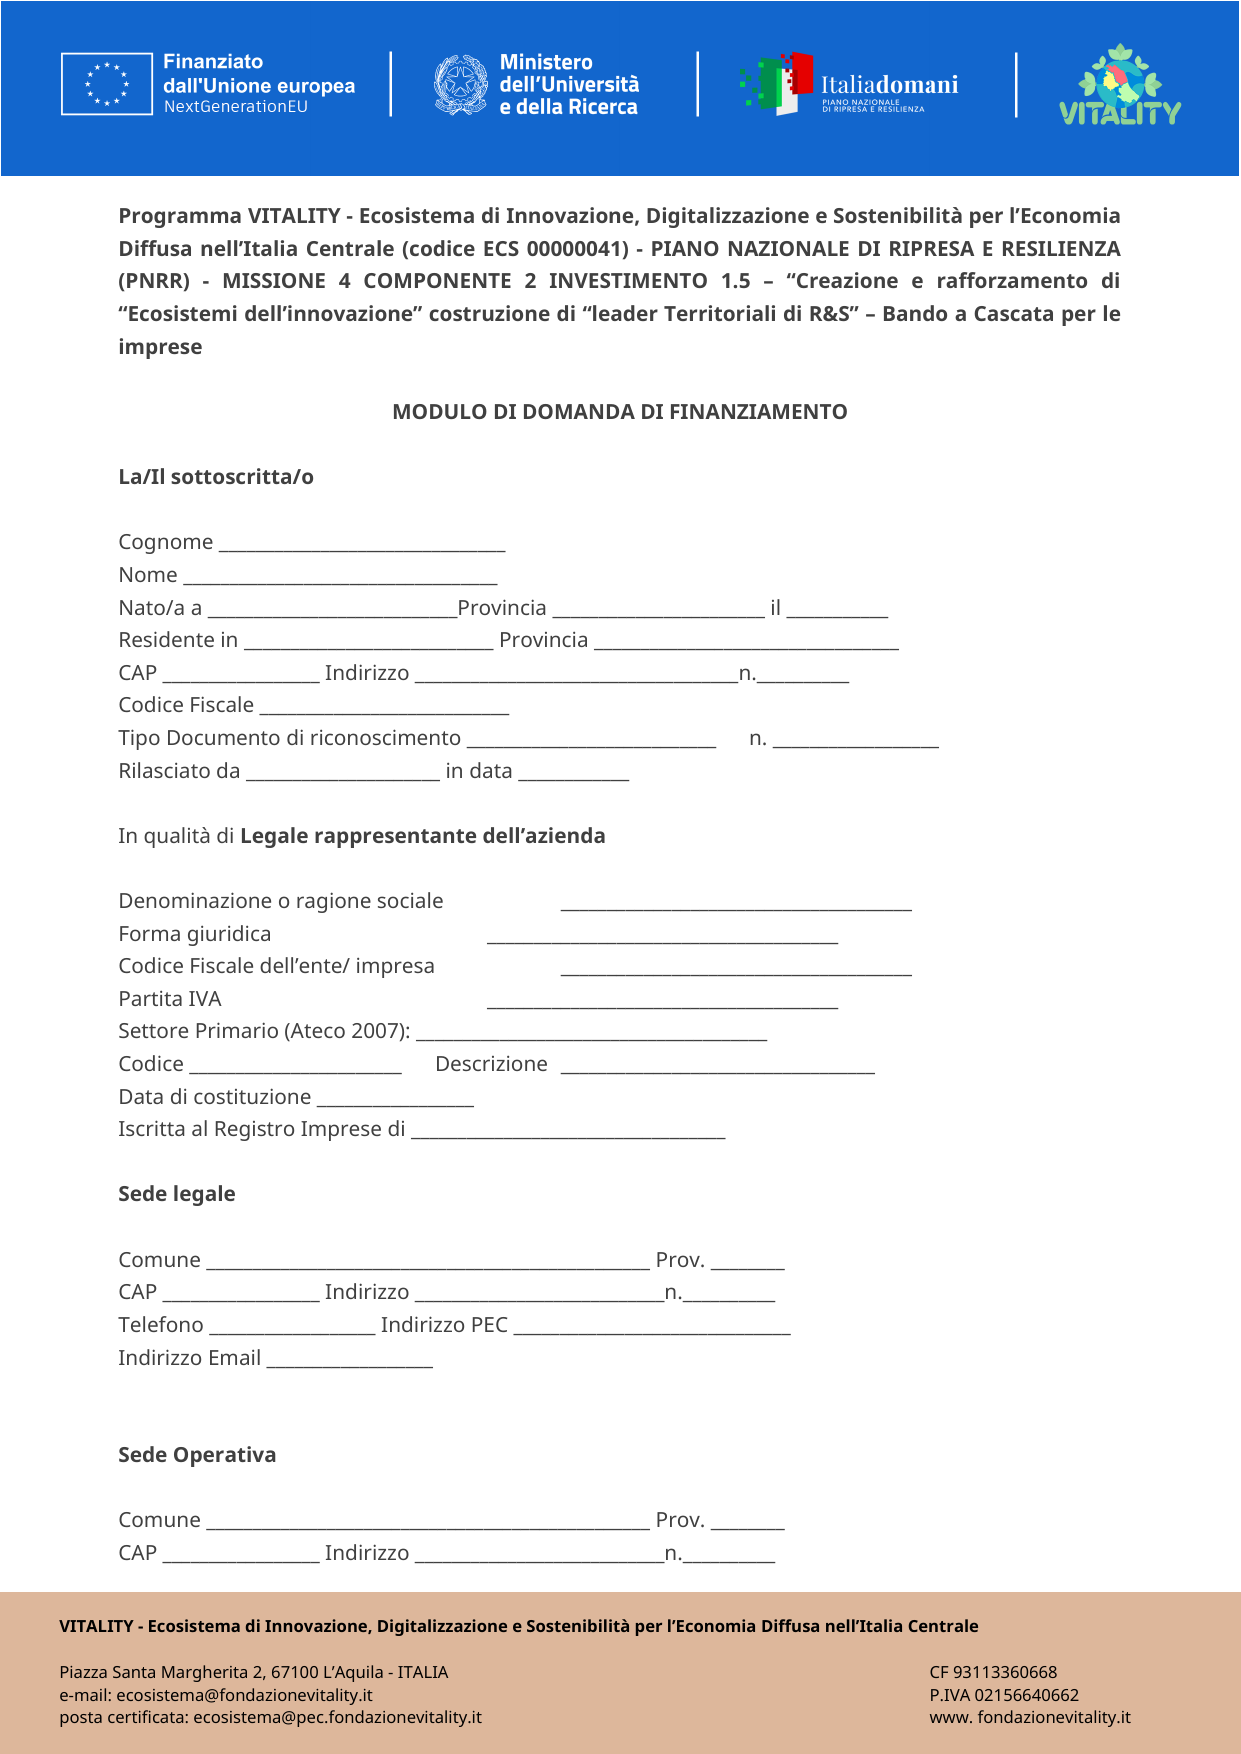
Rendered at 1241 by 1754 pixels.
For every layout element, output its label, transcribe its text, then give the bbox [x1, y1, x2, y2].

text Cognome _______________________________ [118, 527, 1109, 556]
text Settore Primario (Ateco 2007): ______________________________________ [118, 1017, 1109, 1045]
text Codice Fiscale dell’ente/ impresa ______________________________________ [118, 951, 1109, 980]
text Forma giuridica ______________________________________ [118, 919, 1109, 947]
text Nato/a a ___________________________Provincia _______________________ il ___________ [118, 593, 1109, 621]
text Codice _______________________ Descrizione __________________________________ [118, 1049, 1109, 1078]
text Telefono __________________ Indirizzo PEC ______________________________ [118, 1310, 1109, 1338]
text Data di costituzione _________________ [118, 1082, 1109, 1110]
text Iscritta al Registro Imprese di __________________________________ [118, 1114, 1109, 1143]
text Rilasciato da _____________________ in data ____________ [118, 756, 1109, 784]
text Partita IVA ______________________________________ [118, 984, 1109, 1012]
text Sede Operativa [118, 1440, 1109, 1469]
text In qualità di Legale rappresentante dell’azienda [118, 821, 1109, 849]
text Programma VITALITY - Ecosistema di Innovazione, Digitalizzazione e Sostenibilità per l’Economia Diffusa nell’Italia Centrale (codice ECS 00000041) - PIANO NAZIONALE DI RIPRESA E RESILIENZA (PNRR) - MISSIONE 4 COMPONENTE 2 INVESTIMENTO 1.5 – “Creazione e rafforzamento di “Ecosistemi dell’innovazione” costruzione di “leader Territoriali di R&S” – Bando a Cascata per le imprese [118, 201, 1122, 360]
text Denominazione o ragione sociale ______________________________________ [118, 886, 1109, 914]
text CAP _________________ Indirizzo ___________________________n.__________ [118, 1538, 1109, 1567]
text Comune ________________________________________________ Prov. ________ [118, 1506, 1109, 1534]
text Sede legale [118, 1179, 1109, 1208]
text Codice Fiscale ___________________________ [118, 691, 1109, 719]
text Nome __________________________________ [118, 560, 1109, 588]
text CAP _________________ Indirizzo ___________________________n.__________ [118, 1277, 1109, 1306]
text CAP _________________ Indirizzo ___________________________________n.__________ [118, 658, 1109, 686]
text Residente in ___________________________ Provincia _________________________________ [118, 625, 1109, 654]
text Tipo Documento di riconoscimento ___________________________ n. __________________ [118, 723, 1109, 752]
text Indirizzo Email __________________ [118, 1343, 1109, 1371]
picture [1, 1, 1239, 176]
text Comune ________________________________________________ Prov. ________ [118, 1245, 1109, 1273]
text La/Il sottoscritta/o [118, 462, 1109, 491]
text MODULO DI DOMANDA DI FINANZIAMENTO [118, 397, 1122, 426]
